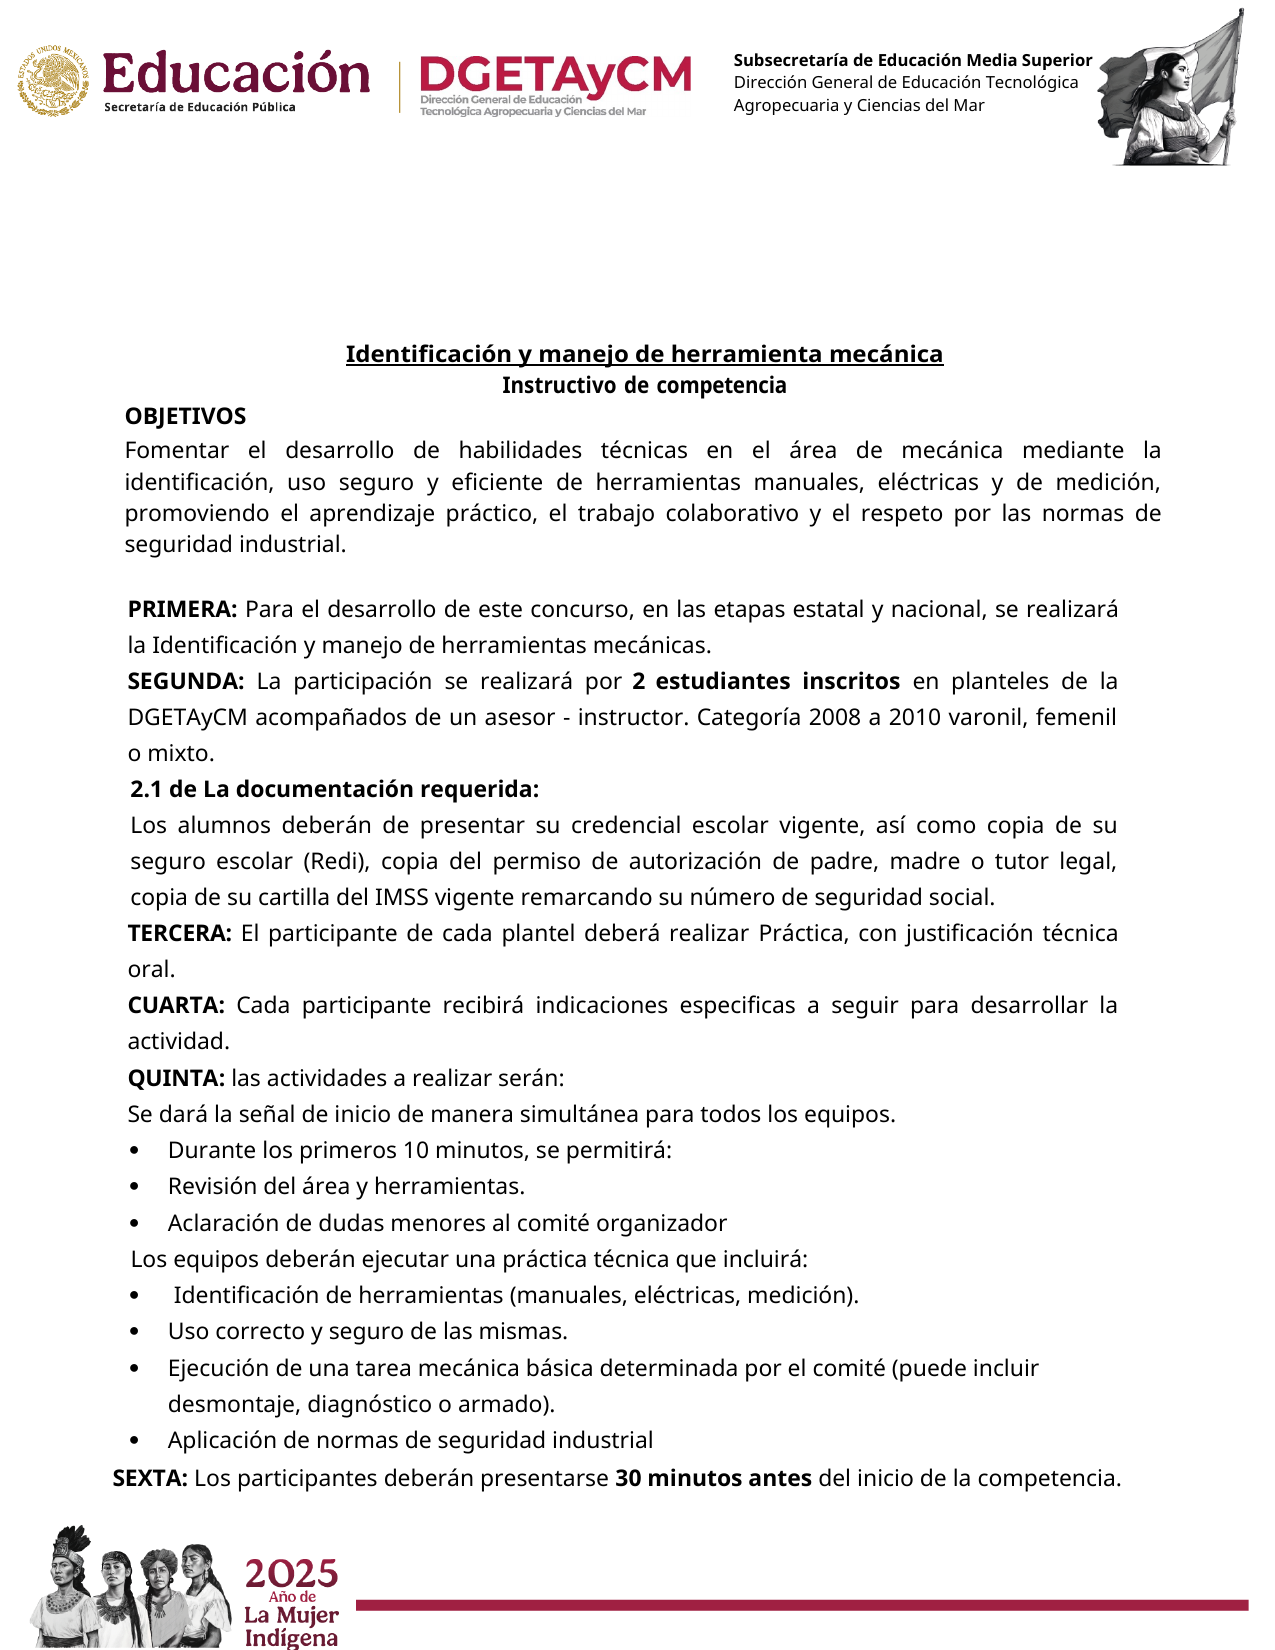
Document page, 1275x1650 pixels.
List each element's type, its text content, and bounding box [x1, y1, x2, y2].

text TERCERA: El participante de cada plantel deberá realizar Práctica, con justificación técnica oral. [127, 917, 1119, 984]
list Instructivo de competencia [127, 369, 1162, 400]
text PRIMERA: Para el desarrollo de este concurso, en las etapas estatal y nacional, se realizará la Identificación y manejo de herramientas mecánicas. [127, 593, 1120, 660]
list Aclaración de dudas menores al comité organizador [130, 1207, 1119, 1238]
text CUARTA: Cada participante recibirá indicaciones especificas a seguir para desarrollar la actividad. [127, 989, 1119, 1057]
text OBJETIVOS [112, 400, 1162, 431]
text Los equipos deberán ejecutar una práctica técnica que incluirá: [112, 1243, 1119, 1274]
text Los alumnos deberán de presentar su credencial escolar vigente, así como copia de su seguro escolar (Redi), copia del permiso de autorización de padre, madre o tutor legal, copia de su cartilla del IMSS vigente remarcando su número de seguridad social. [130, 809, 1119, 912]
text Fomentar el desarrollo de habilidades técnicas en el área de mecánica mediante la identificación, uso seguro y eficiente de herramientas manuales, eléctricas y de medición, promoviendo el aprendizaje práctico, el trabajo colaborativo y el respeto por las normas de seguridad industrial. [124, 434, 1162, 559]
list Aplicación de normas de seguridad industrial [130, 1424, 1119, 1455]
list Identificación de herramientas (manuales, eléctricas, medición). [130, 1279, 1119, 1310]
text SEXTA: Los participantes deberán presentarse 30 minutos antes del inicio de la competencia. [112, 1462, 1162, 1494]
list Revisión del área y herramientas. [130, 1170, 1119, 1202]
text QUINTA: las actividades a realizar serán: [127, 1062, 1119, 1093]
text Se dará la señal de inicio de manera simultánea para todos los equipos. [127, 1098, 1119, 1129]
picture [0, 0, 1275, 1650]
list Uso correcto y seguro de las mismas. [130, 1315, 1119, 1347]
list Identificación y manejo de herramienta mecánica [127, 338, 1162, 369]
list Durante los primeros 10 minutos, se permitirá: [130, 1134, 1119, 1165]
text SEGUNDA: La participación se realizará por 2 estudiantes inscritos en planteles de la DGETAyCM acompañados de un asesor - instructor. Categoría 2008 a 2010 varonil, femenil o mixto. [127, 665, 1119, 768]
list Ejecución de una tarea mecánica básica determinada por el comité (puede incluir desmontaje, diagnóstico o armado). [130, 1352, 1119, 1419]
text 2.1 de La documentación requerida: [130, 773, 1119, 804]
